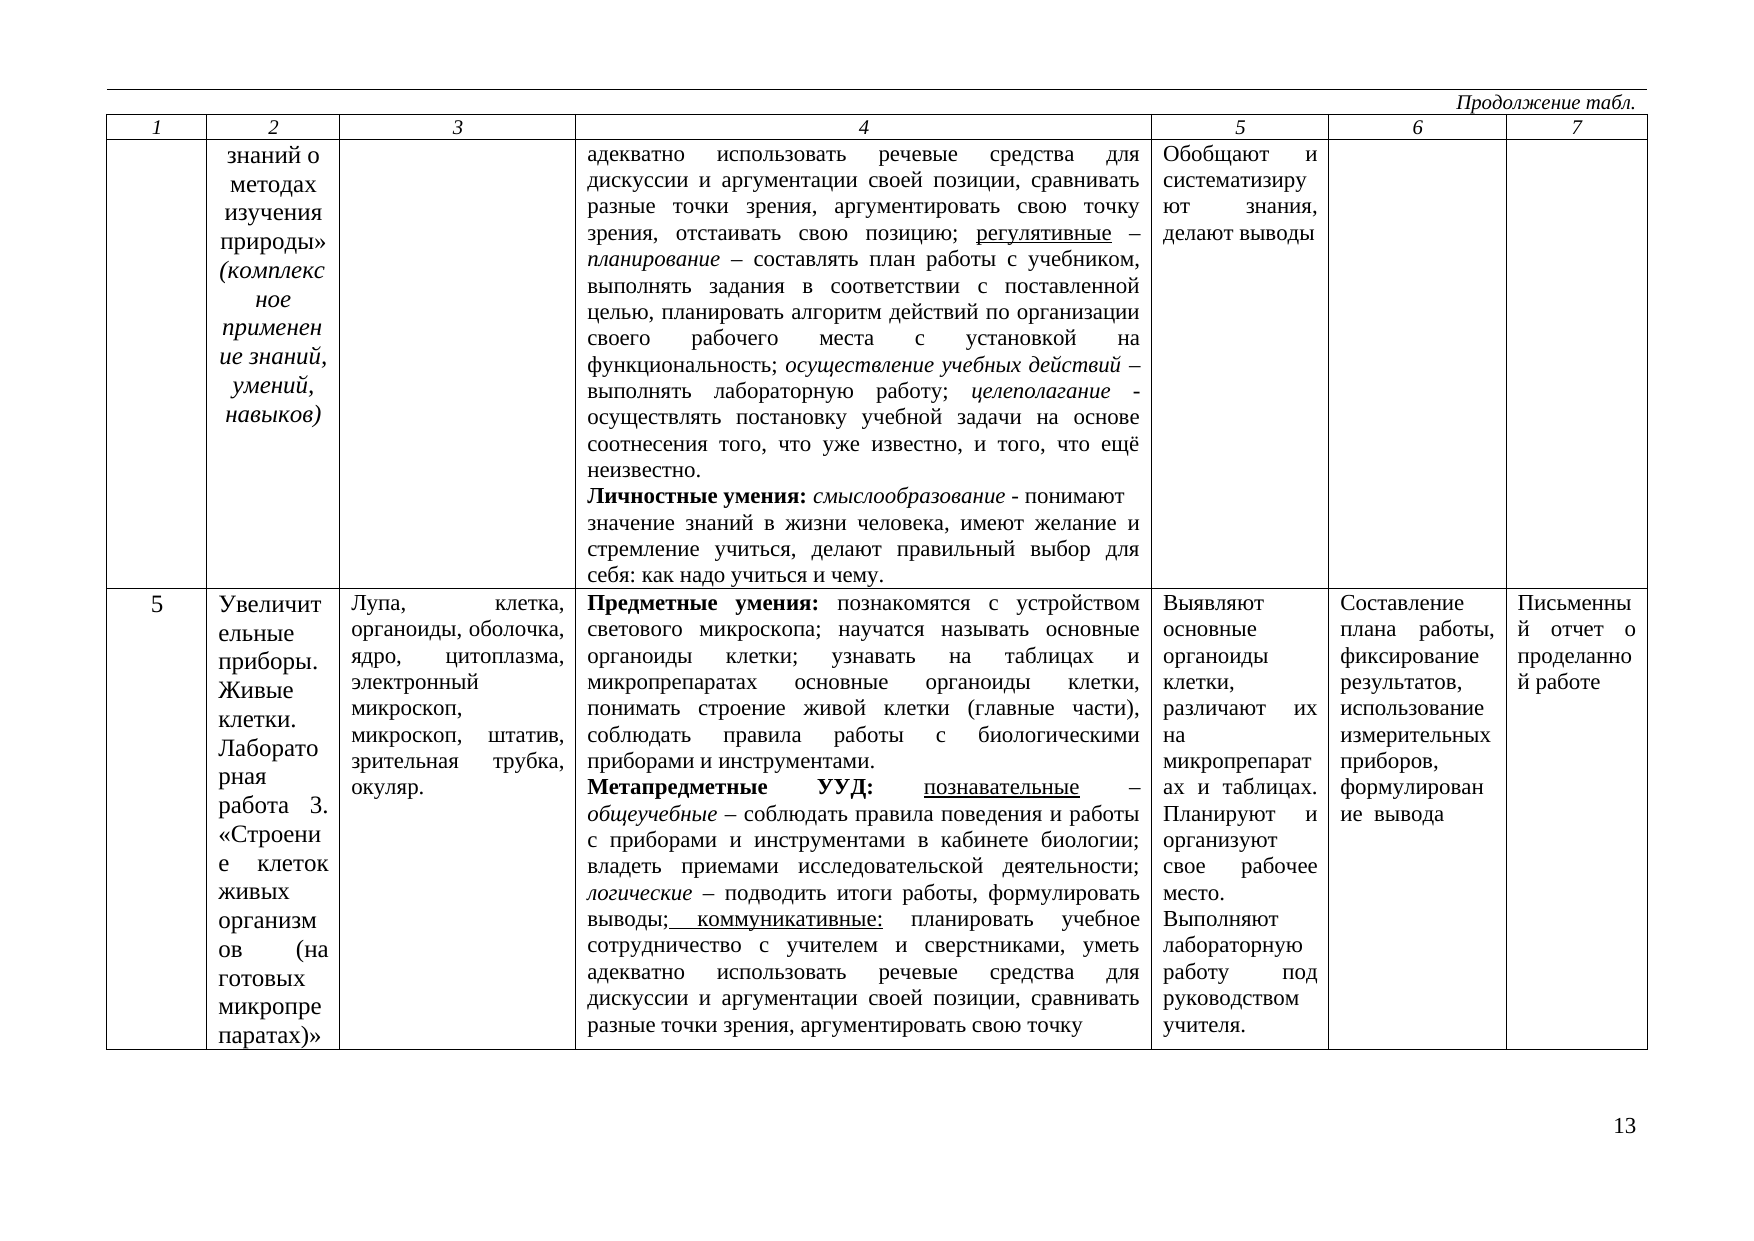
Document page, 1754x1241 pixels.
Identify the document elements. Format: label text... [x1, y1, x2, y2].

table_cell Выявляют основные органоиды клетки, различают их на микропрепаратах и таблицах. Планируют и организуют свое рабочее место. Выполняют лабораторную работу под руководством учителя. [1152, 589, 1328, 1049]
table_cell 2 [207, 115, 339, 139]
table_cell 5 [1152, 115, 1328, 139]
table_cell Письменный отчет о проделанной работе [1507, 589, 1647, 1049]
table_cell Лупа, клетка, органоиды, оболочка, ядро, цитоплазма, электронный микроскоп, микроскоп, штатив, зрительная трубка, окуляр. [340, 589, 575, 1049]
table_cell 4 [576, 115, 1151, 139]
table_cell Обобщают и систематизируют знания, делают выводы [1152, 140, 1328, 588]
table_cell знаний о методах изучения природы» (комплексное применение знаний, умений, навыков) [207, 140, 339, 588]
table_cell 7 [1507, 115, 1647, 139]
table_cell [1507, 140, 1647, 588]
table_cell 1 [107, 115, 206, 139]
table_cell Продолжение табл. [107, 90, 1647, 114]
table_cell 3 [340, 115, 575, 139]
table_cell Увеличительные приборы. Живые клетки. Лабораторная работа 3. «Строение клеток живых организмов (на готовых микропрепаратах)» [207, 589, 339, 1049]
table_cell [1329, 140, 1506, 588]
table_cell адекватно использовать речевые средства для дискуссии и аргументации своей позиции, сравнивать разные точки зрения, аргументировать свою точку зрения, отстаивать свою позицию; регулятивные – планирование – составлять план работы с учебником, выполнять задания в соответствии с поставленной целью, планировать алгоритм действий по организации своего рабочего места с установкой на функциональность; осуществление учебных действий – выполнять лабораторную работу; целеполагание - осуществлять постановку учебной задачи на основе соотнесения того, что уже известно, и того, что ещё неизвестно. Личностные умения: смыслообразование - понимают значение знаний в жизни человека, имеют желание и стремление учиться, делают правильный выбор для себя: как надо учиться и чему. [576, 140, 1151, 588]
table_cell Составление плана работы, фиксирование результатов, использование измерительных приборов, формулирование вывода [1329, 589, 1506, 1049]
table_cell [107, 140, 206, 588]
table_cell 6 [1329, 115, 1506, 139]
table_cell Предметные умения: познакомятся с устройством светового микроскопа; научатся называть основные органоиды клетки; узнавать на таблицах и микропрепаратах основные органоиды клетки, понимать строение живой клетки (главные части), соблюдать правила работы с биологическими приборами и инструментами. Метапредметные УУД: познавательные – общеучебные – соблюдать правила поведения и работы с приборами и инструментами в кабинете биологии; владеть приемами исследовательской деятельности; логические – подводить итоги работы, формулировать выводы; коммуникативные: планировать учебное сотрудничество с учителем и сверстниками, уметь адекватно использовать речевые средства для дискуссии и аргументации своей позиции, сравнивать разные точки зрения, аргументировать свою точку [576, 589, 1151, 1049]
table_cell [340, 140, 575, 588]
table_cell 5 [107, 589, 206, 1049]
